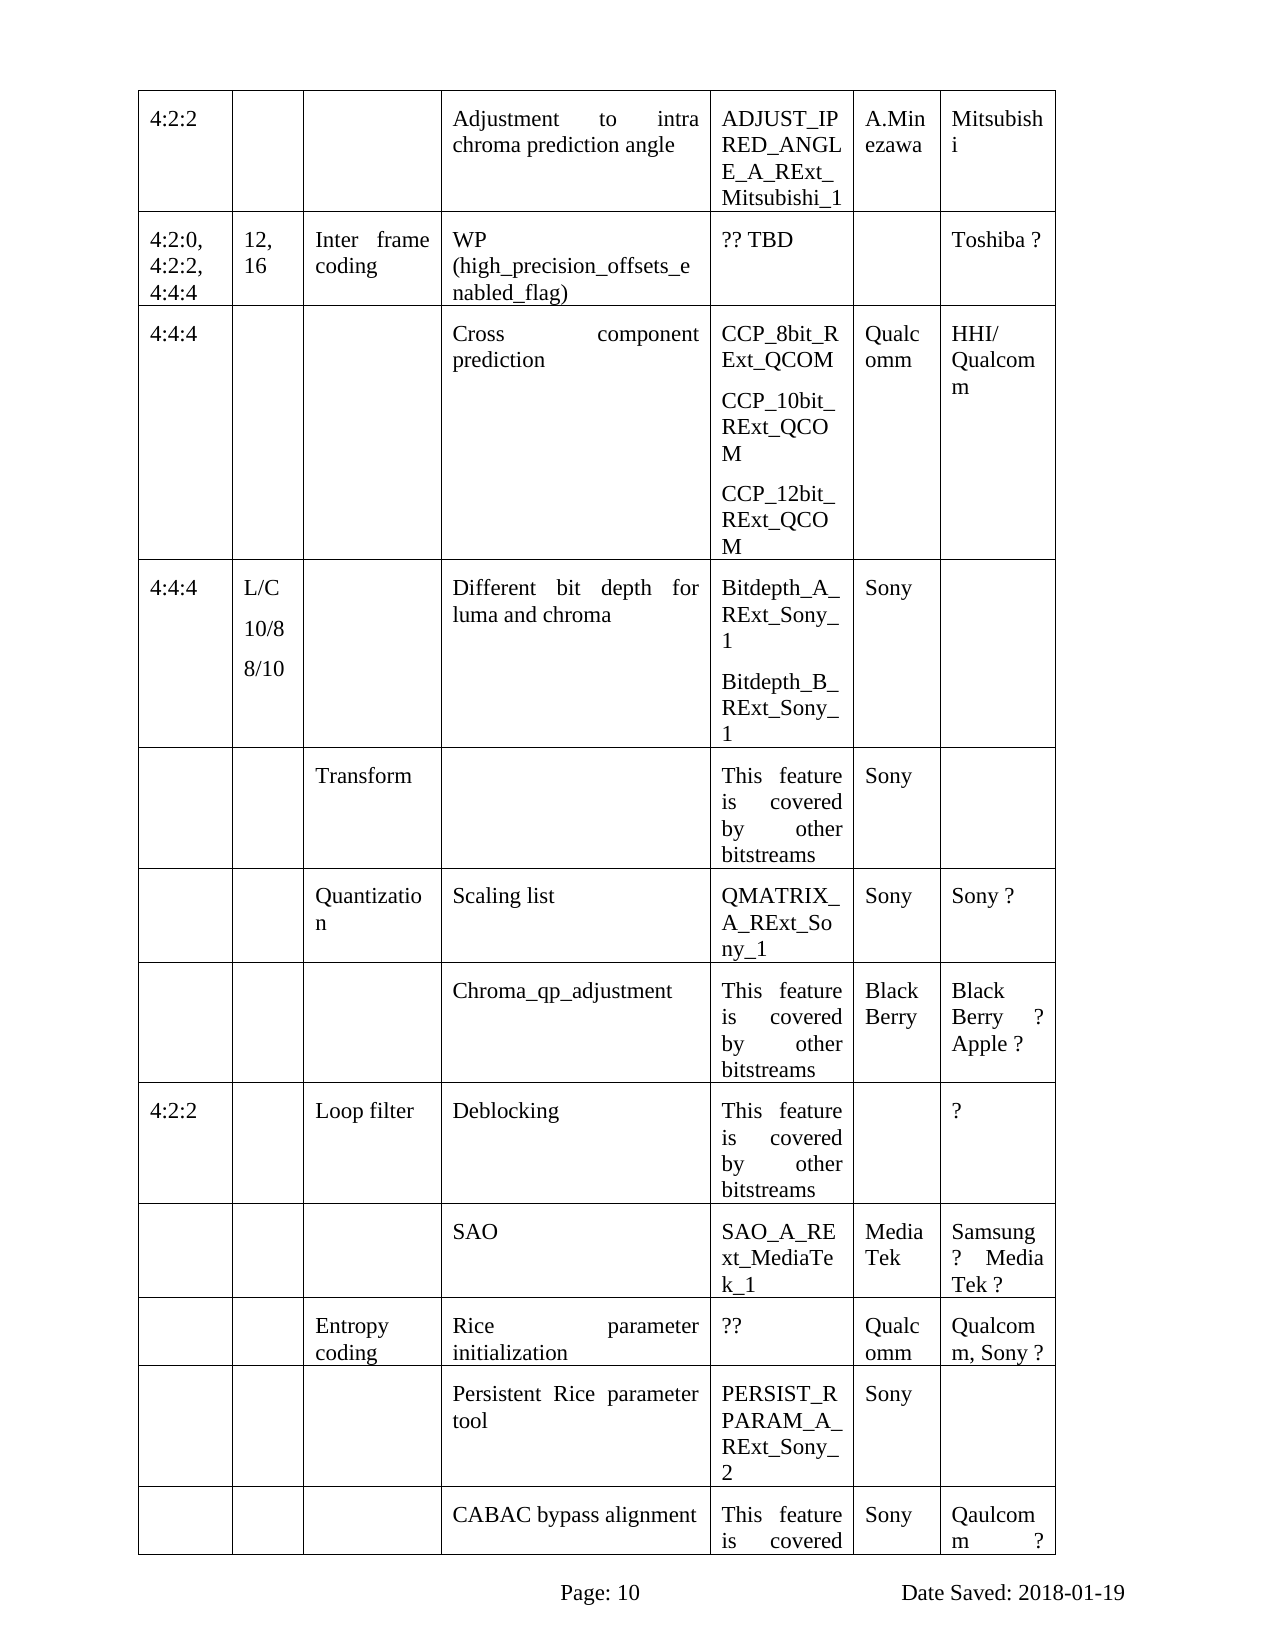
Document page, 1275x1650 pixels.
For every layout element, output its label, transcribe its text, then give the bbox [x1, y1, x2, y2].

table_cell Sony [854, 748, 940, 867]
table_cell 4:4:4 [139, 560, 232, 747]
table_cell Bitdepth_A_RExt_Sony_1 Bitdepth_B_RExt_Sony_1 [711, 560, 853, 747]
table_cell Inter frame coding [304, 212, 441, 305]
table_cell A.Minezawa [854, 91, 940, 211]
table_cell [304, 1204, 441, 1297]
table_cell [233, 963, 303, 1082]
table_cell ADJUST_IPRED_ANGLE_A_RExt_Mitsubishi_1 [711, 91, 853, 211]
table_cell Qualcomm [854, 1298, 940, 1365]
table_cell Black Berry ? Apple ? [941, 963, 1055, 1082]
table_cell [854, 212, 940, 305]
table_cell Deblocking [442, 1083, 710, 1203]
table_cell Qaulcomm ? Sony ? [941, 1487, 1055, 1554]
table_cell [304, 306, 441, 559]
table_cell [304, 1487, 441, 1554]
table_cell Sony ? [941, 869, 1055, 962]
table_cell Persistent Rice parameter tool [442, 1366, 710, 1486]
table_cell [233, 1298, 303, 1365]
table_cell ?? TBD [711, 212, 853, 305]
table_cell This feature is covered by other bitstreams [711, 748, 853, 867]
table_cell SAO_A_RExt_MediaTek_1 [711, 1204, 853, 1297]
table_cell [233, 869, 303, 962]
table_cell Adjustment to intra chroma prediction angle [442, 91, 710, 211]
table_cell 12, 16 [233, 212, 303, 305]
table_cell QMATRIX_A_RExt_Sony_1 [711, 869, 853, 962]
table_cell Entropy coding [304, 1298, 441, 1365]
table_cell PERSIST_RPARAM_A_RExt_Sony_2 [711, 1366, 853, 1486]
table_cell Chroma_qp_adjustment [442, 963, 710, 1082]
table_cell 4:2:0, 4:2:2, 4:4:4 [139, 212, 232, 305]
table_cell Qualcomm [854, 306, 940, 559]
table_cell Loop filter [304, 1083, 441, 1203]
table_cell HHI/Qualcomm [941, 306, 1055, 559]
table_cell WP (high_precision_offsets_enabled_flag) [442, 212, 710, 305]
table_cell CCP_8bit_RExt_QCOM CCP_10bit_RExt_QCOM CCP_12bit_RExt_QCOM [711, 306, 853, 559]
table_cell 4:4:4 [139, 306, 232, 559]
table_cell This feature is covered by other bitstreams [711, 963, 853, 1082]
table_cell 4:2:2 [139, 91, 232, 211]
table_cell [442, 748, 710, 867]
table_cell [139, 1366, 232, 1486]
table_cell [139, 963, 232, 1082]
table_cell Scaling list [442, 869, 710, 962]
table_cell [304, 963, 441, 1082]
table_cell Samsung ? Media Tek ? [941, 1204, 1055, 1297]
table_cell 4:2:2 [139, 1083, 232, 1203]
table_cell [139, 748, 232, 867]
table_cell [711, 1487, 853, 1554]
table_cell Black Berry [854, 963, 940, 1082]
table_cell Mitsubishi [941, 91, 1055, 211]
table_cell [941, 560, 1055, 747]
table_cell [139, 1204, 232, 1297]
table_cell Sony [854, 560, 940, 747]
table_cell [139, 869, 232, 962]
table_cell ?? [711, 1298, 853, 1365]
table_cell [854, 1083, 940, 1203]
table_cell Sony [854, 1366, 940, 1486]
table_cell [304, 1366, 441, 1486]
table_cell [941, 1366, 1055, 1486]
table_cell Media Tek [854, 1204, 940, 1297]
table_cell L/C 10/8 8/10 [233, 560, 303, 747]
table_cell [139, 1487, 232, 1554]
table_cell [304, 560, 441, 747]
table_cell ? [941, 1083, 1055, 1203]
table_cell Different bit depth for luma and chroma [442, 560, 710, 747]
table_cell [233, 306, 303, 559]
table_cell [941, 748, 1055, 867]
table_cell [139, 1298, 232, 1365]
table_cell Quantization [304, 869, 441, 962]
table_cell Cross component prediction [442, 306, 710, 559]
table_cell Sony [854, 869, 940, 962]
table_cell Rice parameter initialization [442, 1298, 710, 1365]
table_cell [233, 91, 303, 211]
table_cell [233, 1204, 303, 1297]
table_cell Toshiba ? [941, 212, 1055, 305]
table_cell [233, 1366, 303, 1486]
table_cell [233, 1083, 303, 1203]
table_cell [233, 748, 303, 867]
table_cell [442, 1487, 710, 1554]
table_cell [304, 91, 441, 211]
table_cell Sony [854, 1487, 940, 1554]
table_cell Qualcomm, Sony ? [941, 1298, 1055, 1365]
table_cell Transform [304, 748, 441, 867]
table_cell This feature is covered by other bitstreams [711, 1083, 853, 1203]
table_cell [233, 1487, 303, 1554]
table_cell SAO [442, 1204, 710, 1297]
